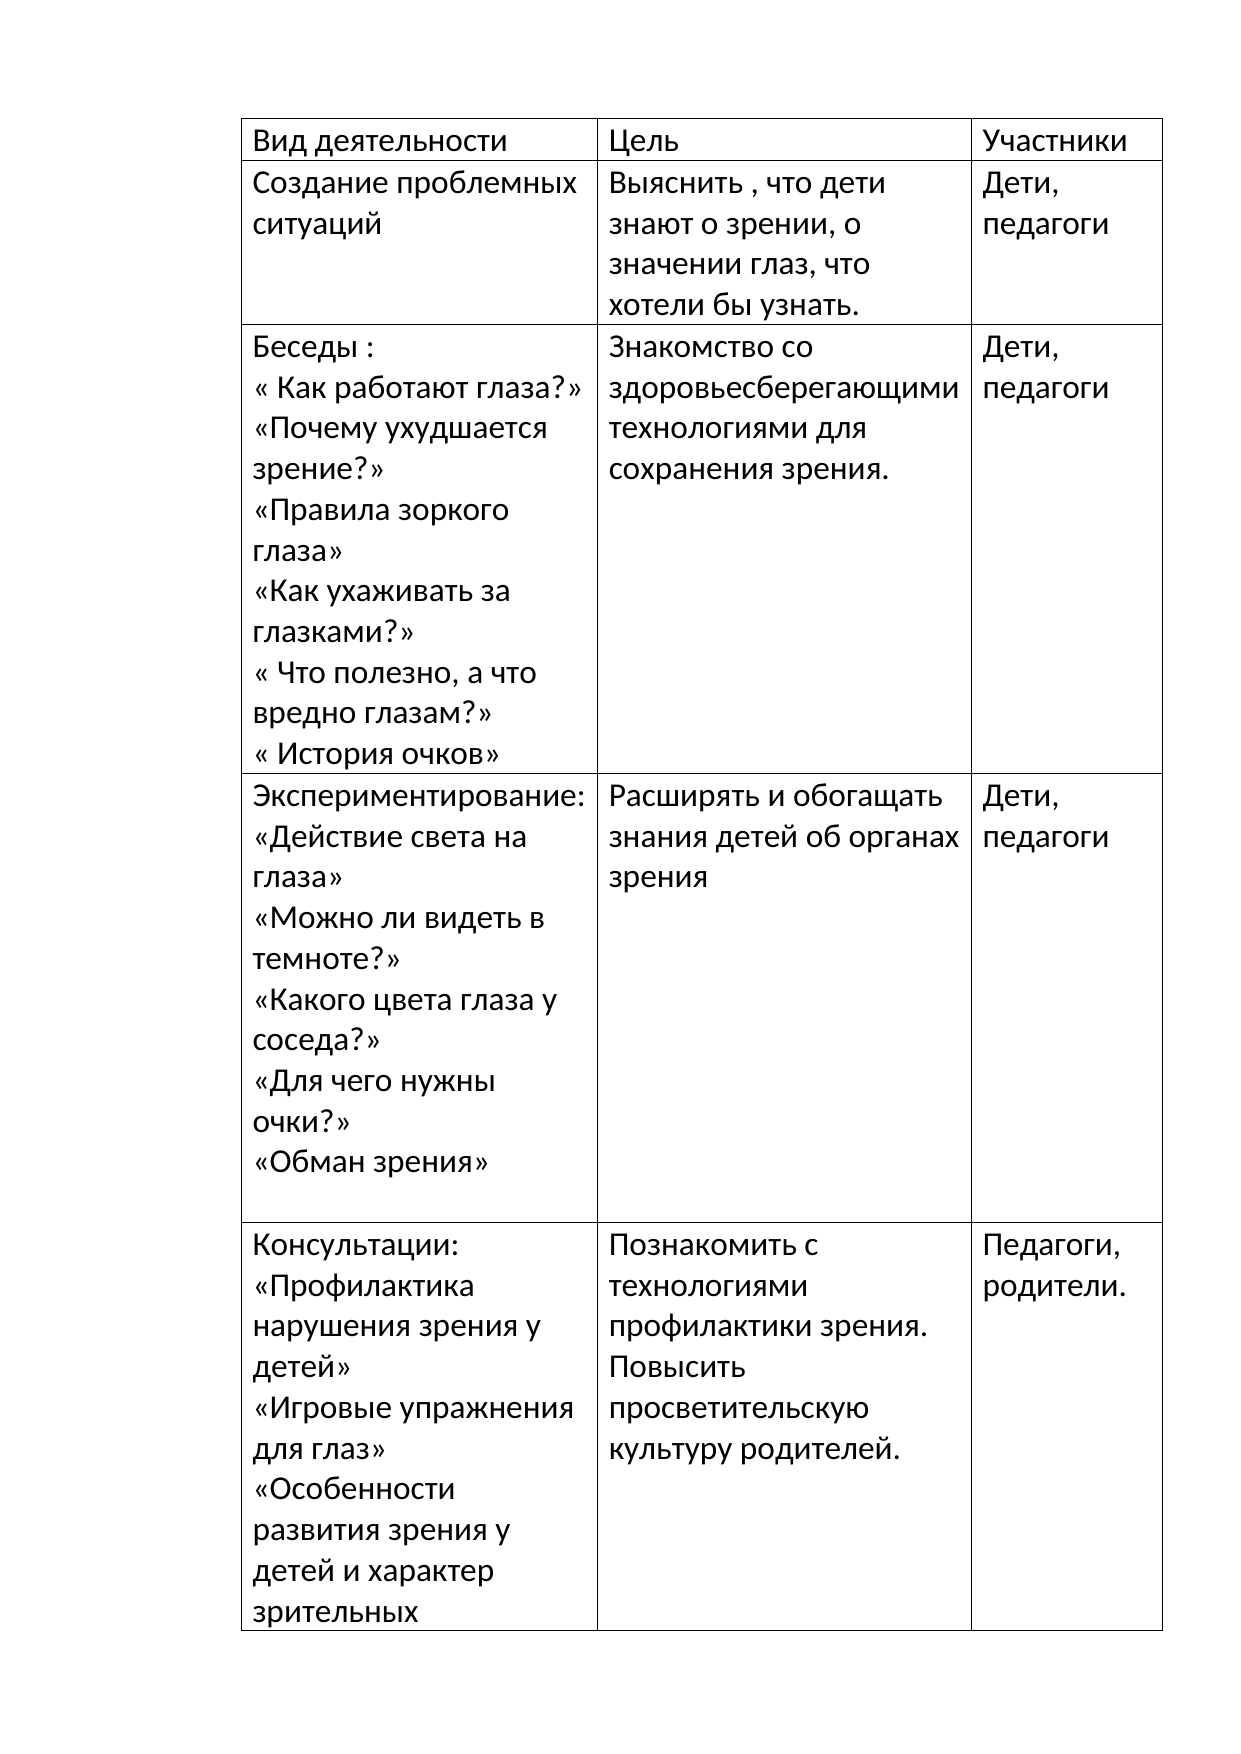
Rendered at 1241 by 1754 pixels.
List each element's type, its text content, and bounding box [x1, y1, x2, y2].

table_cell Расширять и обогащать знания детей об органах зрения [598, 774, 971, 1222]
table_cell Выяснить , что дети знают о зрении, о значении глаз, что хотели бы узнать. [598, 161, 971, 324]
table_cell Дети, педагоги [972, 161, 1162, 324]
table_cell Экспериментирование: «Действие света на глаза» «Можно ли видеть в темноте?» «Какого цвета глаза у соседа?» «Для чего нужны очки?» «Обман зрения» [242, 774, 597, 1222]
table_cell Беседы : « Как работают глаза?» «Почему ухудшается зрение?» «Правила зоркого глаза» «Как ухаживать за глазками?» « Что полезно, а что вредно глазам?» « История очков» [242, 325, 597, 773]
table_header Участники [972, 119, 1162, 160]
table_header Вид деятельности [242, 119, 597, 160]
table_header Цель [598, 119, 971, 160]
table_cell Педагоги, родители. [972, 1223, 1162, 1630]
table_cell Знакомство со здоровьесберегающими технологиями для сохранения зрения. [598, 325, 971, 773]
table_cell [598, 1223, 971, 1630]
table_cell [242, 1223, 597, 1630]
table_cell Создание проблемных ситуаций [242, 161, 597, 324]
table_cell Дети, педагоги [972, 774, 1162, 1222]
table_cell Дети, педагоги [972, 325, 1162, 773]
